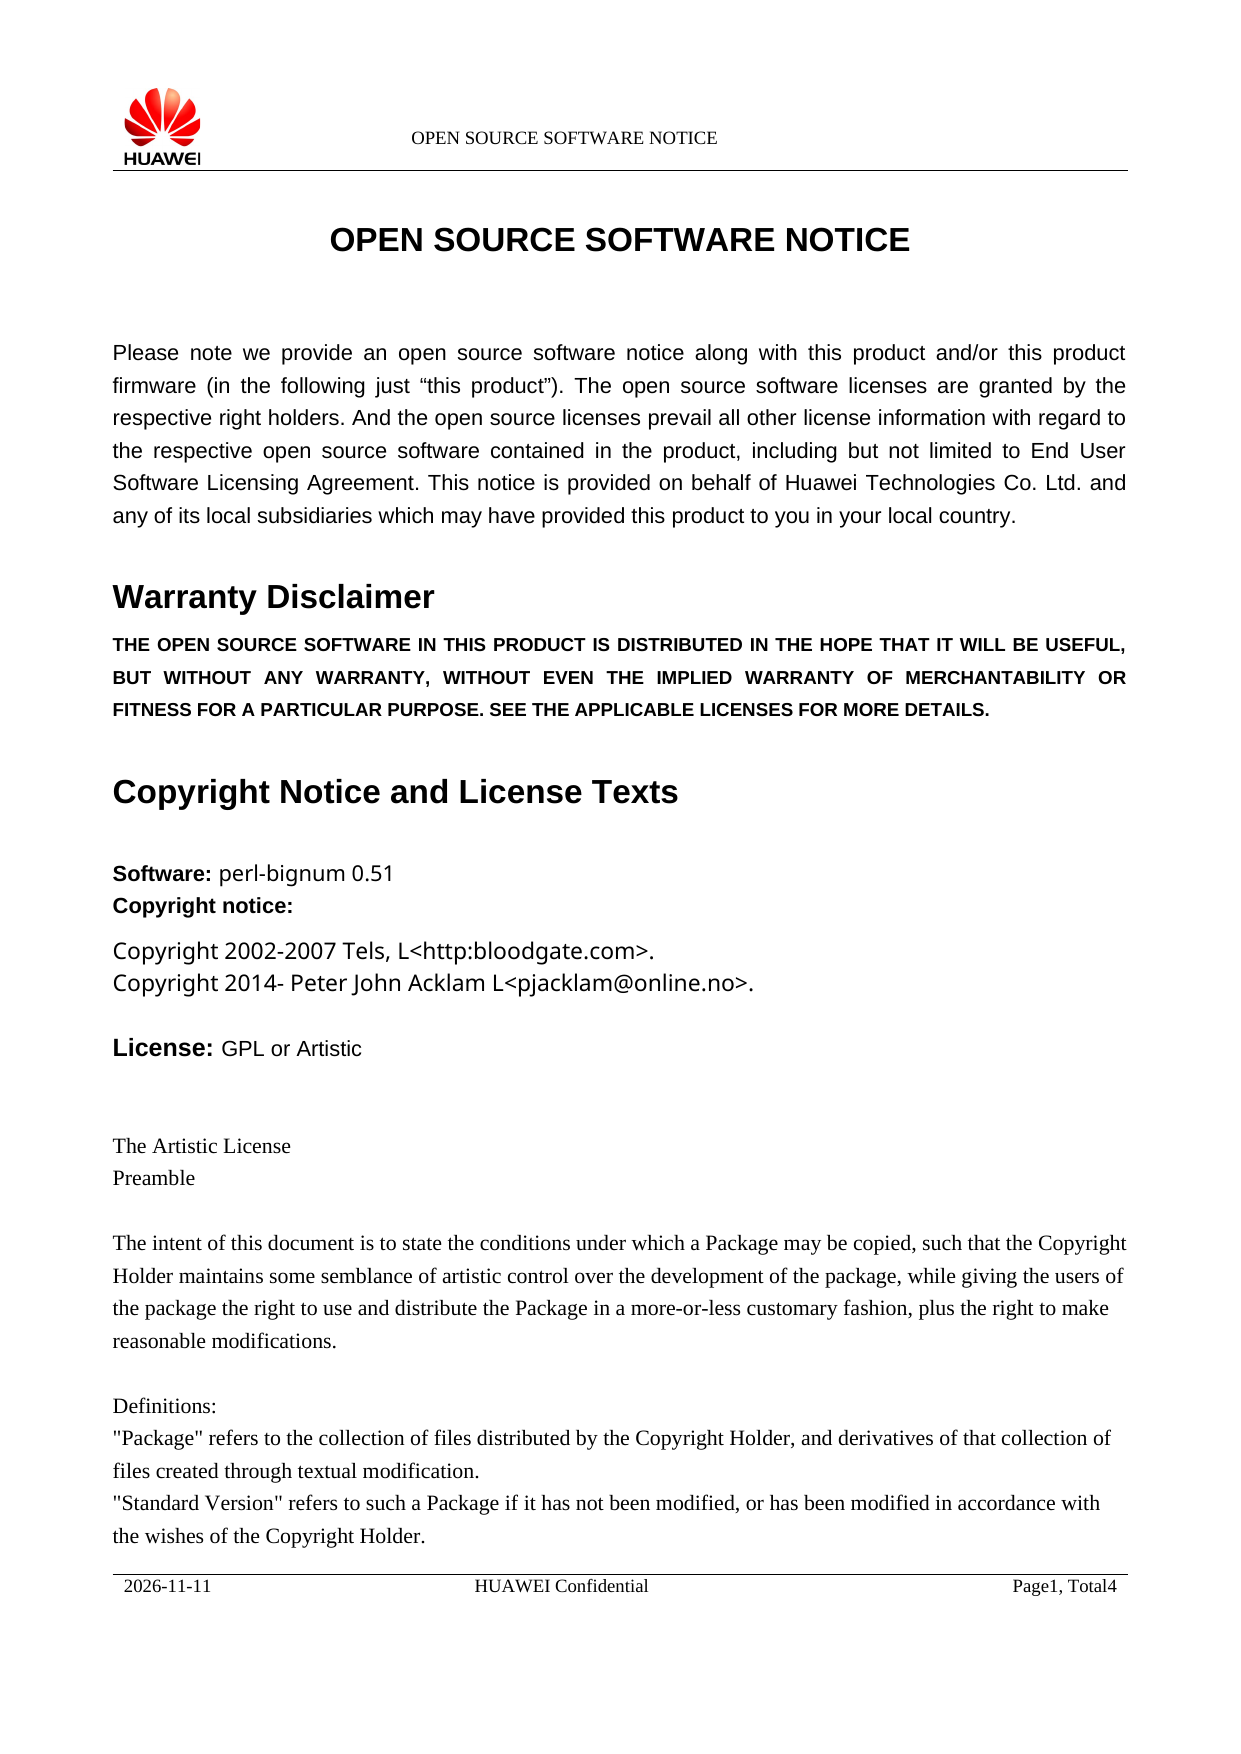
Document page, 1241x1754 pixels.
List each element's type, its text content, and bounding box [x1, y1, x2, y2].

text Copyright Notice and License Texts [112, 759, 1128, 824]
text License: GPL or Artistic [112, 1031, 1128, 1064]
title Software: perl-bignum 0.51 [112, 856, 1128, 889]
picture [124, 88, 201, 165]
text OPEN SOURCE SOFTWARE NOTICE [112, 206, 1128, 271]
text Please note we provide an open source software notice along with this product and/or this product firmware (in the following just “this product”). The open source software licenses are granted by the respective right holders. And the open source licenses prevail all other license information with regard to the respective open source software contained in the product, including but not limited to End User Software Licensing Agreement. This notice is provided on behalf of Huawei Technologies Co. Ltd. and any of its local subsidiaries which may have provided this product to you in your local country. [112, 336, 1128, 531]
text Warranty Disclaimer [112, 564, 1128, 629]
text Copyright 2002-2007 Tels, L<http:bloodgate.com>. Copyright 2014- Peter John Acklam L<pjacklam@online.no>. [112, 934, 1128, 1031]
text The open source software in this product is distributed in the hope that it will be useful, but WITHOUT ANY WARRANTY, without even the implied warranty of MERCHANTABILITY or FITNESS FOR A PARTICULAR PURPOSE. See the applicable licenses for more details. [112, 629, 1128, 726]
text Copyright notice: [112, 889, 1128, 921]
